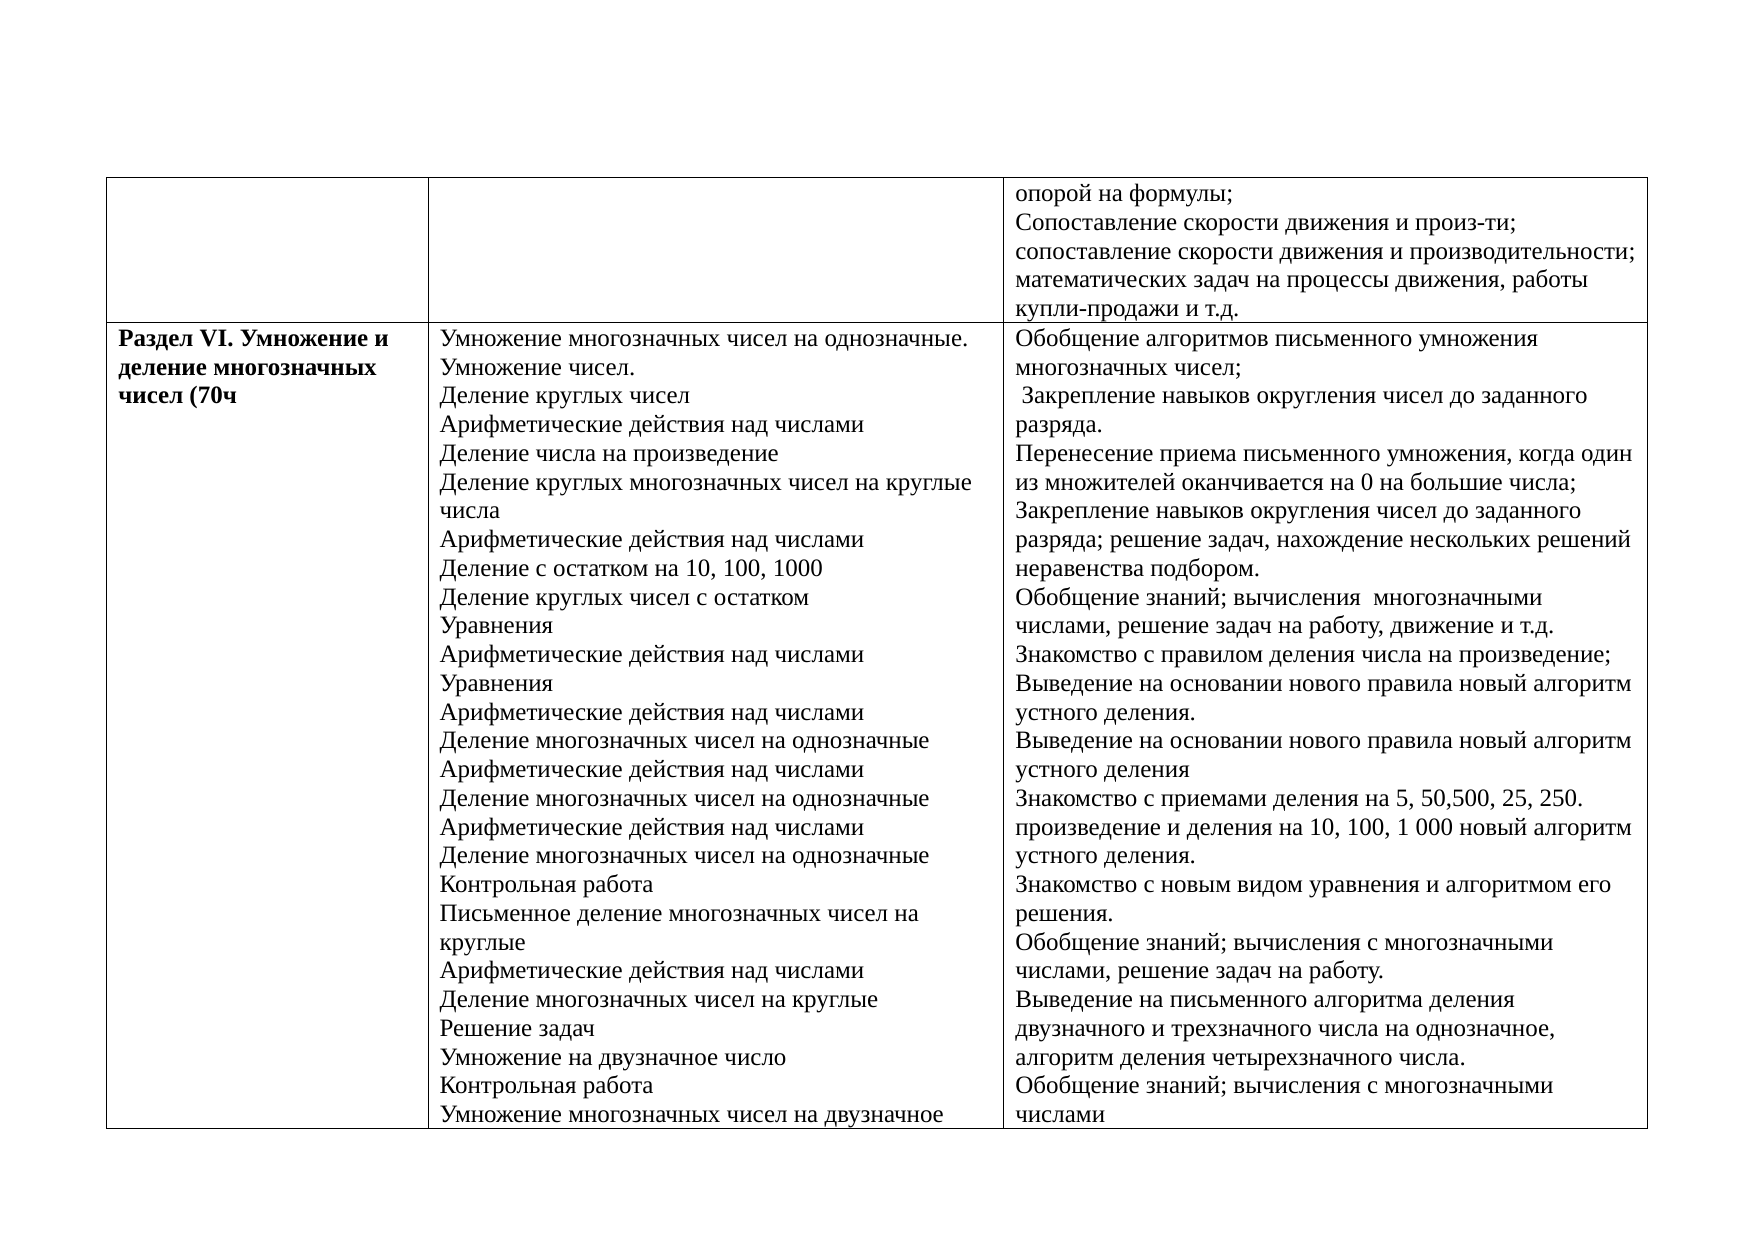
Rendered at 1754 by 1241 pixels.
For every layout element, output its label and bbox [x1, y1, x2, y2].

table_cell [429, 178, 1003, 322]
table_cell [1004, 323, 1647, 1128]
table_cell [107, 178, 428, 322]
table_cell [107, 323, 428, 1128]
table_cell [429, 323, 1003, 1128]
table_cell [1004, 178, 1647, 322]
